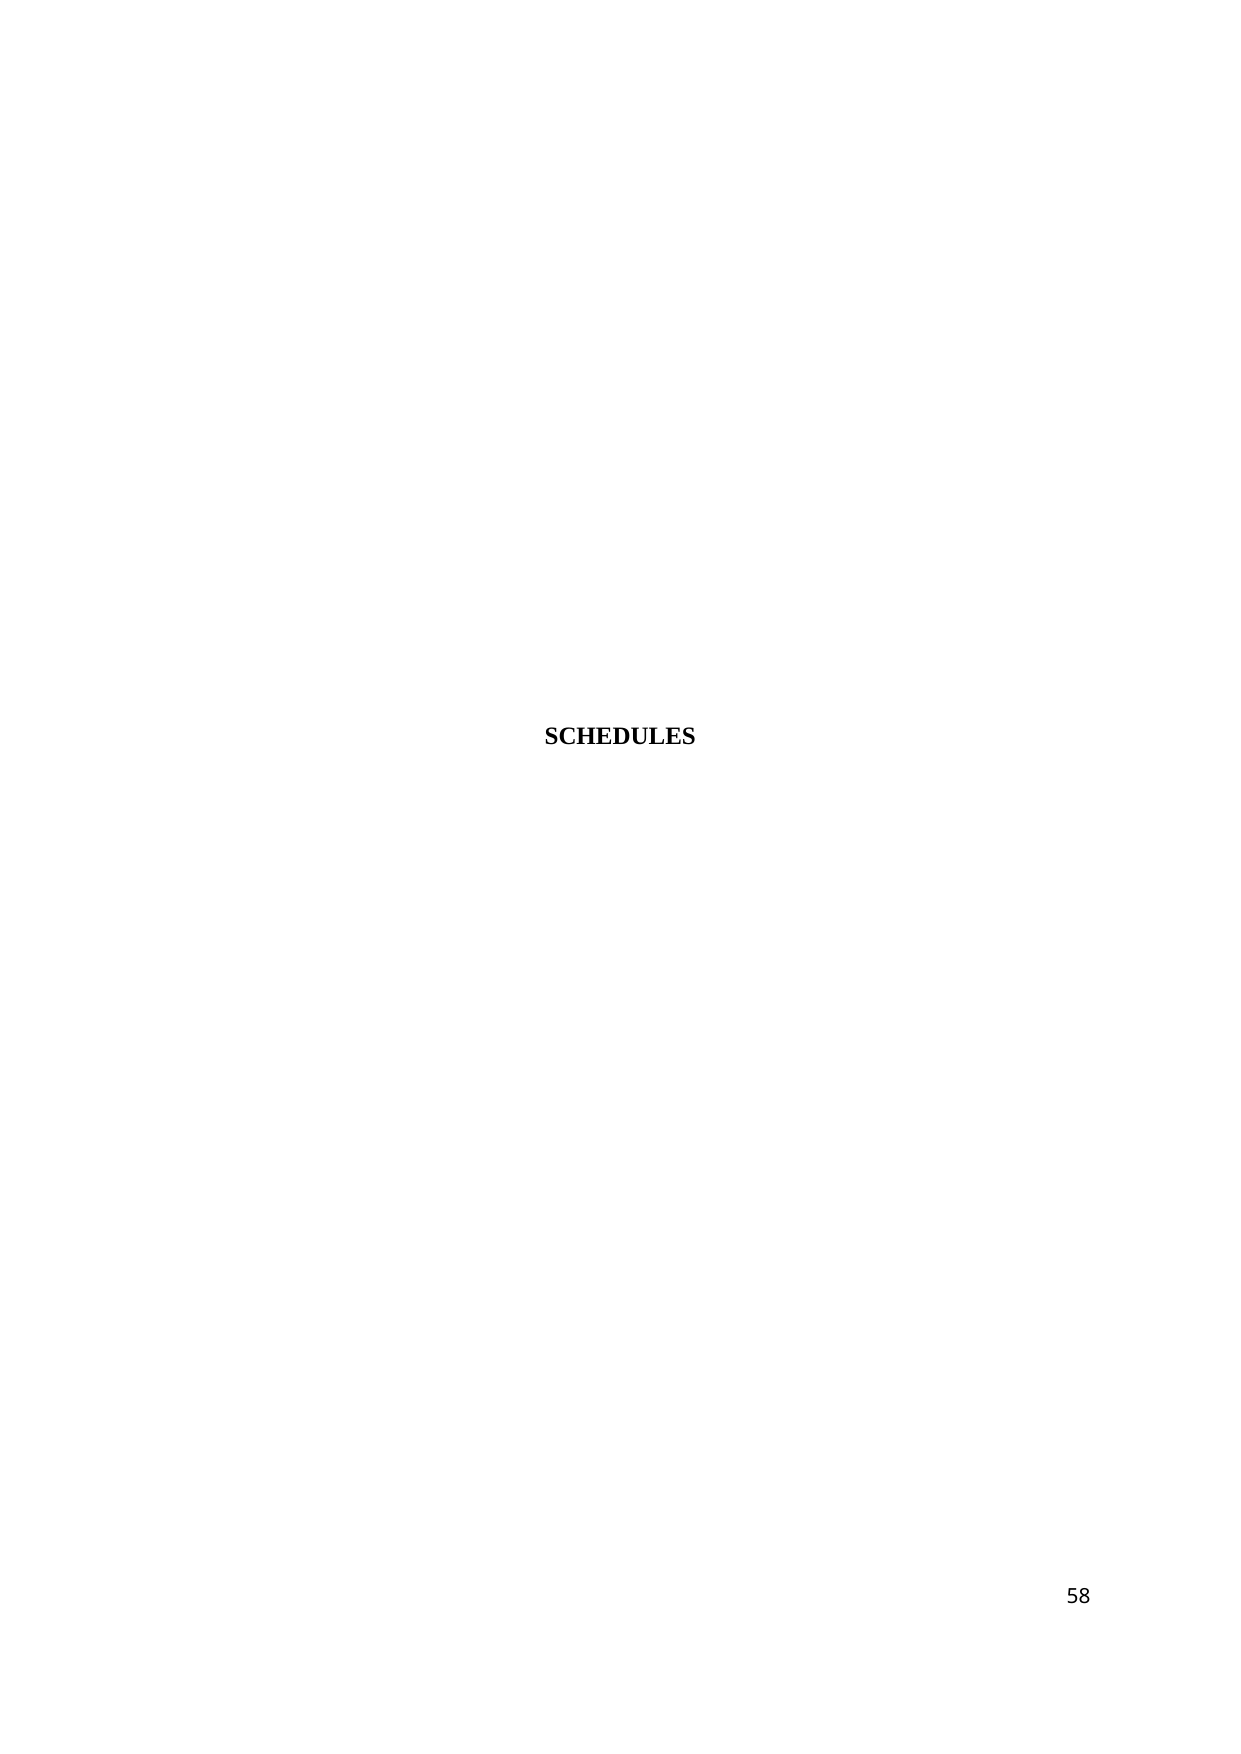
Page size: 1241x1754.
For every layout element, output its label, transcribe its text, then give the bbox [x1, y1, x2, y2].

text SCHEDULES [150, 721, 1090, 750]
